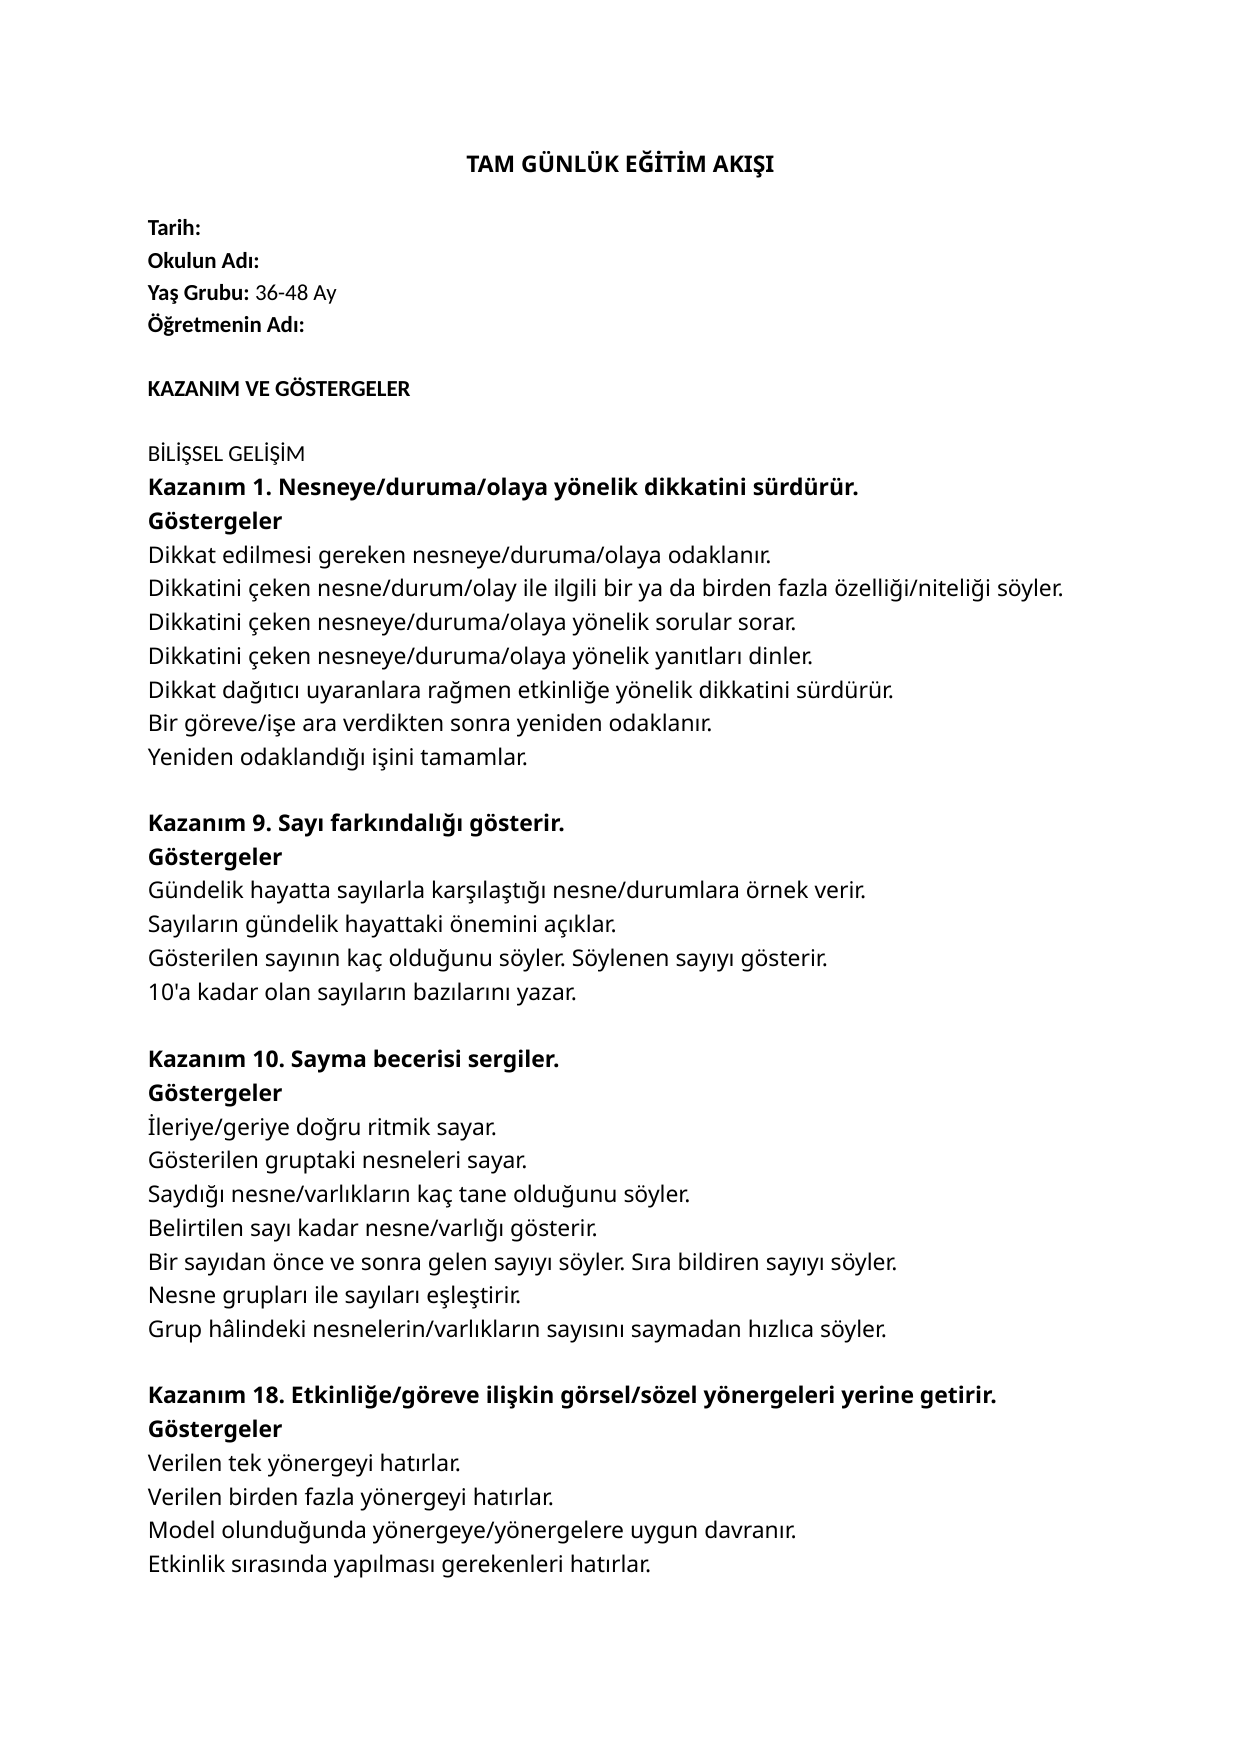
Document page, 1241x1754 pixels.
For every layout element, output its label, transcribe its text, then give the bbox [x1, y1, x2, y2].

text Göstergeler [148, 1413, 1093, 1444]
text Nesne grupları ile sayıları eşleştirir. [148, 1279, 1093, 1311]
text Bir sayıdan önce ve sonra gelen sayıyı söyler. Sıra bildiren sayıyı söyler. [148, 1246, 1093, 1277]
text Kazanım 9. Sayı farkındalığı gösterir. [148, 807, 1093, 838]
text Dikkatini çeken nesne/durum/olay ile ilgili bir ya da birden fazla özelliği/niteliği söyler. [148, 572, 1093, 603]
text Kazanım 1. Nesneye/duruma/olaya yönelik dikkatini sürdürür. [148, 471, 1093, 502]
text Belirtilen sayı kadar nesne/varlığı gösterir. [148, 1212, 1093, 1243]
text Grup hâlindeki nesnelerin/varlıkların sayısını saymadan hızlıca söyler. [148, 1313, 1093, 1344]
text Yaş Grubu: 36-48 Ay [148, 278, 1093, 306]
text Göstergeler [148, 505, 1093, 536]
text Sayıların gündelik hayattaki önemini açıklar. [148, 908, 1093, 939]
text Gösterilen gruptaki nesneleri sayar. [148, 1144, 1093, 1176]
text Öğretmenin Adı: [148, 310, 1093, 338]
text Kazanım 18. Etkinliğe/göreve ilişkin görsel/sözel yönergeleri yerine getirir. [148, 1379, 1093, 1410]
text KAZANIM VE GÖSTERGELER [148, 374, 1093, 402]
text BİLİŞSEL GELİŞİM [148, 439, 1093, 467]
text Saydığı nesne/varlıkların kaç tane olduğunu söyler. [148, 1178, 1093, 1209]
text Gösterilen sayının kaç olduğunu söyler. Söylenen sayıyı gösterir. [148, 942, 1093, 973]
text Göstergeler [148, 1077, 1093, 1108]
text Dikkatini çeken nesneye/duruma/olaya yönelik yanıtları dinler. [148, 640, 1093, 671]
text Dikkatini çeken nesneye/duruma/olaya yönelik sorular sorar. [148, 606, 1093, 637]
text Gündelik hayatta sayılarla karşılaştığı nesne/durumlara örnek verir. [148, 874, 1093, 906]
text İleriye/geriye doğru ritmik sayar. [148, 1111, 1093, 1142]
text Kazanım 10. Sayma becerisi sergiler. [148, 1043, 1093, 1074]
text Verilen birden fazla yönergeyi hatırlar. [148, 1480, 1093, 1512]
text Etkinlik sırasında yapılması gerekenleri hatırlar. [148, 1548, 1093, 1579]
text TAM GÜNLÜK EĞİTİM AKIŞI [148, 148, 1093, 179]
text Dikkat edilmesi gereken nesneye/duruma/olaya odaklanır. [148, 538, 1093, 570]
text Bir göreve/işe ara verdikten sonra yeniden odaklanır. [148, 707, 1093, 738]
text Yeniden odaklandığı işini tamamlar. [148, 741, 1093, 772]
text 10'a kadar olan sayıların bazılarını yazar. [148, 976, 1093, 1007]
text Okulun Adı: [148, 246, 1093, 274]
text Dikkat dağıtıcı uyaranlara rağmen etkinliğe yönelik dikkatini sürdürür. [148, 673, 1093, 705]
text Verilen tek yönergeyi hatırlar. [148, 1447, 1093, 1478]
text Tarih: [148, 213, 1093, 242]
text Model olunduğunda yönergeye/yönergelere uygun davranır. [148, 1514, 1093, 1545]
text Göstergeler [148, 841, 1093, 872]
